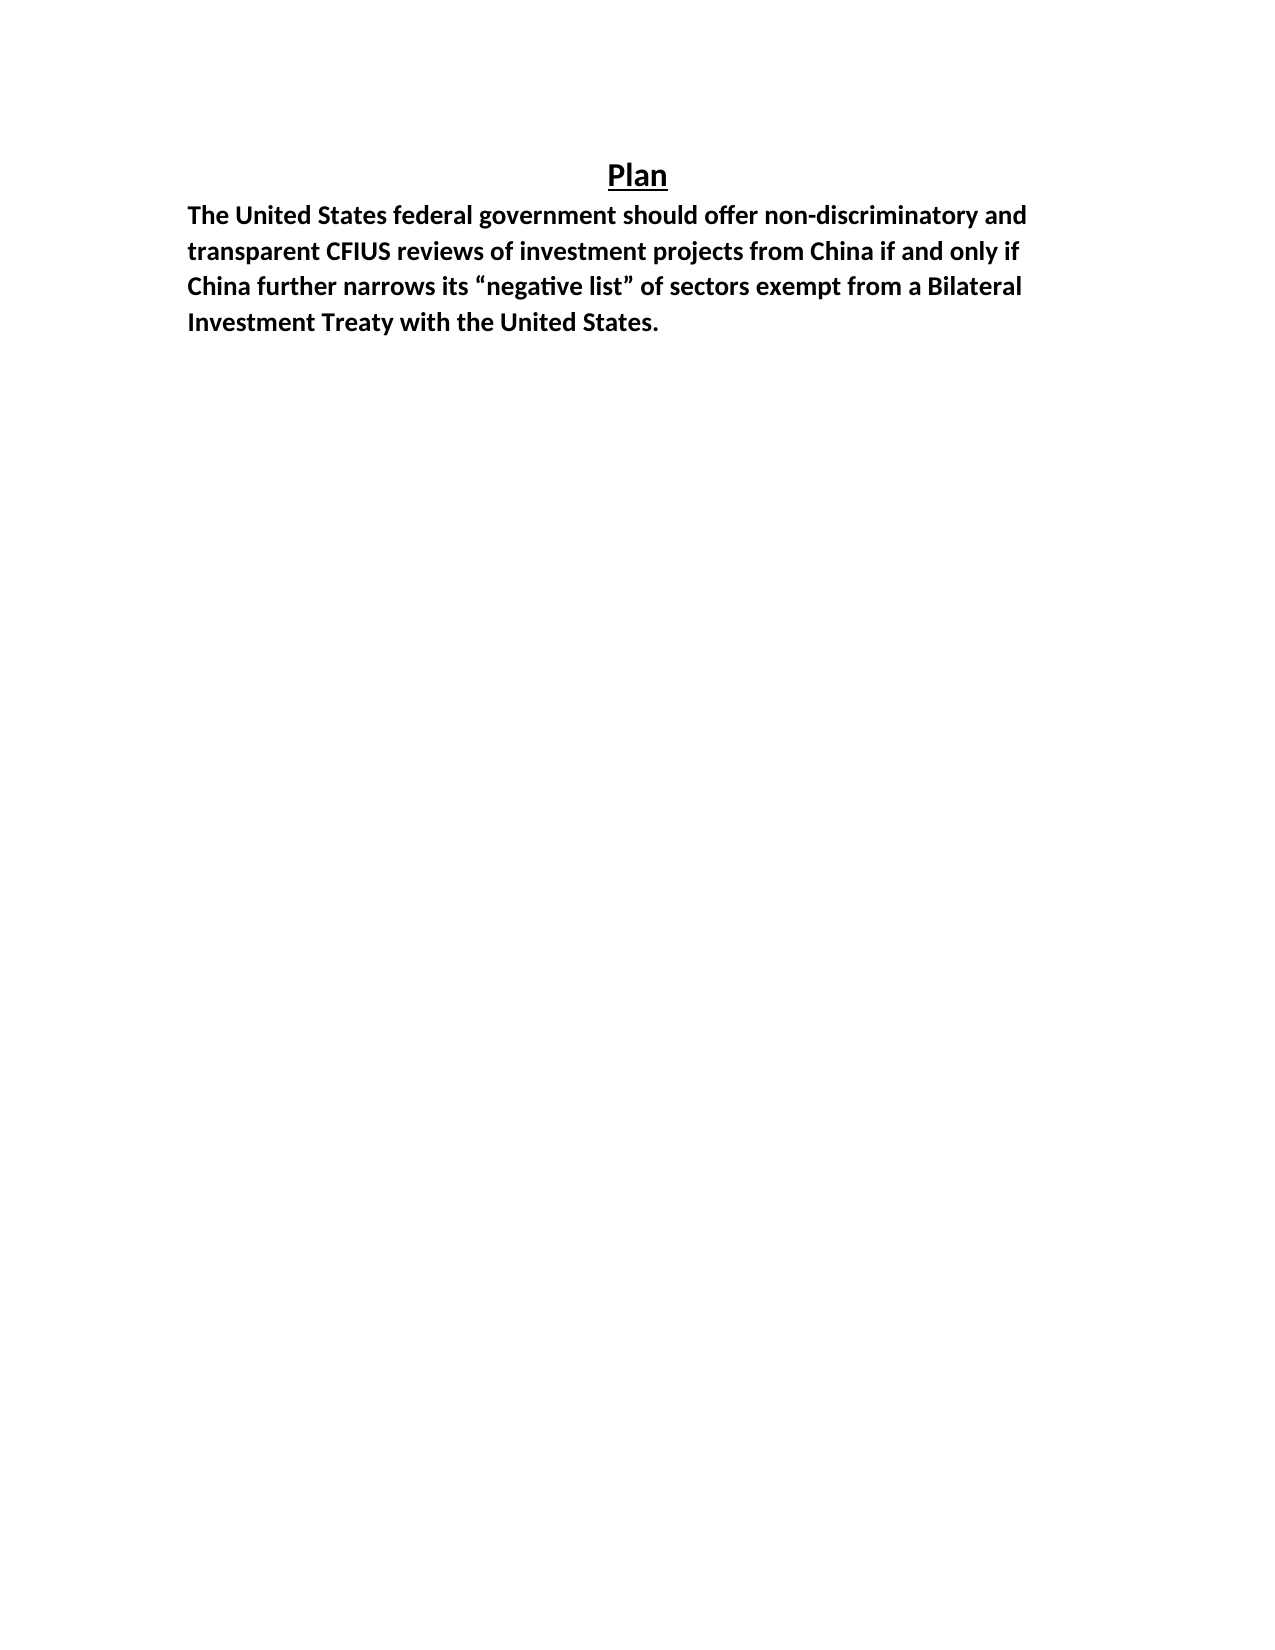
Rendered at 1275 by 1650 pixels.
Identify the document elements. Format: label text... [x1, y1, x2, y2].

text The United States federal government should offer non-discriminatory and transparent CFIUS reviews of investment projects from China if and only if China further narrows its “negative list” of sectors exempt from a Bilateral Investment Treaty with the United States. [187, 198, 1087, 338]
subtitle Plan [187, 154, 1087, 195]
